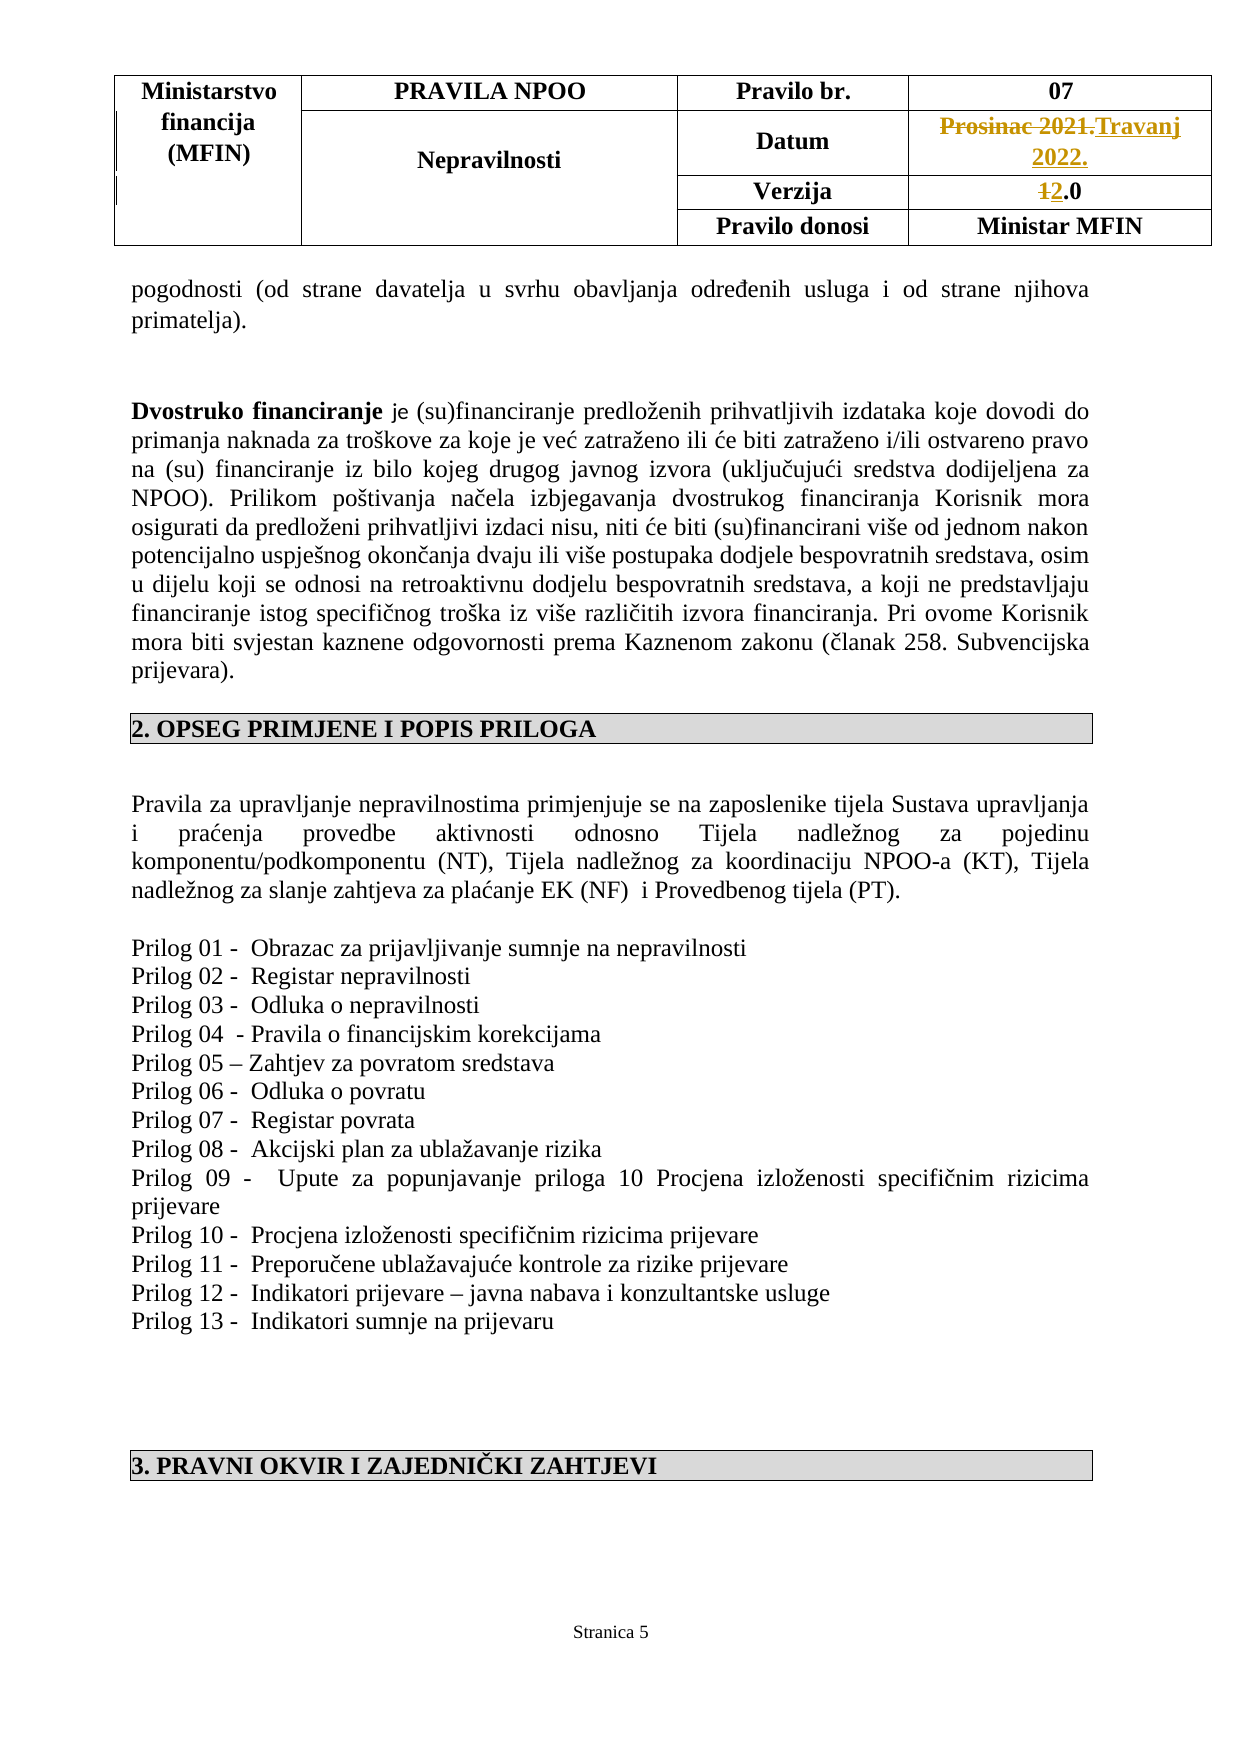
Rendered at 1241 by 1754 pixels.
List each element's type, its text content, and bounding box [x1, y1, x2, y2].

text Prilog 08 - Akcijski plan za ublažavanje rizika [131, 1134, 1090, 1163]
text Prilog 02 - Registar nepravilnosti [131, 961, 1090, 990]
text Pravila za upravljanje nepravilnostima primjenjuje se na zaposlenike tijela Sustava upravljanja i praćenja provedbe aktivnosti odnosno Tijela nadležnog za pojedinu komponentu/podkomponentu (NT), Tijela nadležnog za koordinaciju NPOO-a (KT), Tijela nadležnog za slanje zahtjeva za plaćanje EK (NF) i Provedbenog tijela (PT). [131, 789, 1090, 904]
text Prilog 05 – Zahtjev za povratom sredstava [131, 1048, 1090, 1076]
text Prilog 03 - Odluka o nepravilnosti [131, 990, 1090, 1019]
text 3. PRAVNI OKVIR I ZAJEDNIČKI ZAHTJEVI [131, 1451, 1092, 1480]
text Prilog 11 - Preporučene ublažavajuće kontrole za rizike prijevare [131, 1249, 1090, 1278]
text Prilog 04 - Pravila o financijskim korekcijama [131, 1019, 1090, 1048]
text Prilog 09 - Upute za popunjavanje priloga 10 Procjena izloženosti specifičnim rizicima prijevare [131, 1163, 1090, 1220]
text Dvostruko financiranje je (su)financiranje predloženih prihvatljivih izdataka koje dovodi do primanja naknada za troškove za koje je već zatraženo ili će biti zatraženo i/ili ostvareno pravo na (su) financiranje iz bilo kojeg drugog javnog izvora (uključujući sredstva dodijeljena za NPOO). Prilikom poštivanja načela izbjegavanja dvostrukog financiranja Korisnik mora osigurati da predloženi prihvatljivi izdaci nisu, niti će biti (su)financirani više od jednom nakon potencijalno uspješnog okončanja dvaju ili više postupaka dodjele bespovratnih sredstava, osim u dijelu koji se odnosi na retroaktivnu dodjelu bespovratnih sredstava, a koji ne predstavljaju financiranje istog specifičnog troška iz više različitih izvora financiranja. Pri ovome Korisnik mora biti svjestan kaznene odgovornosti prema Kaznenom zakonu (članak 258. Subvencijska prijevara). [131, 396, 1090, 684]
text 2. OPSEG PRIMJENE I POPIS PRILOGA [131, 714, 1092, 743]
text Prilog 13 - Indikatori sumnje na prijevaru [131, 1306, 1090, 1335]
text Prilog 07 - Registar povrata [131, 1105, 1090, 1134]
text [131, 274, 1090, 334]
text Prilog 12 - Indikatori prijevare – javna nabava i konzultantske usluge [131, 1278, 1090, 1306]
text Prilog 10 - Procjena izloženosti specifičnim rizicima prijevare [131, 1220, 1090, 1249]
text Prilog 01 - Obrazac za prijavljivanje sumnje na nepravilnosti [131, 933, 1090, 961]
text Prilog 06 - Odluka o povratu [131, 1076, 1090, 1105]
